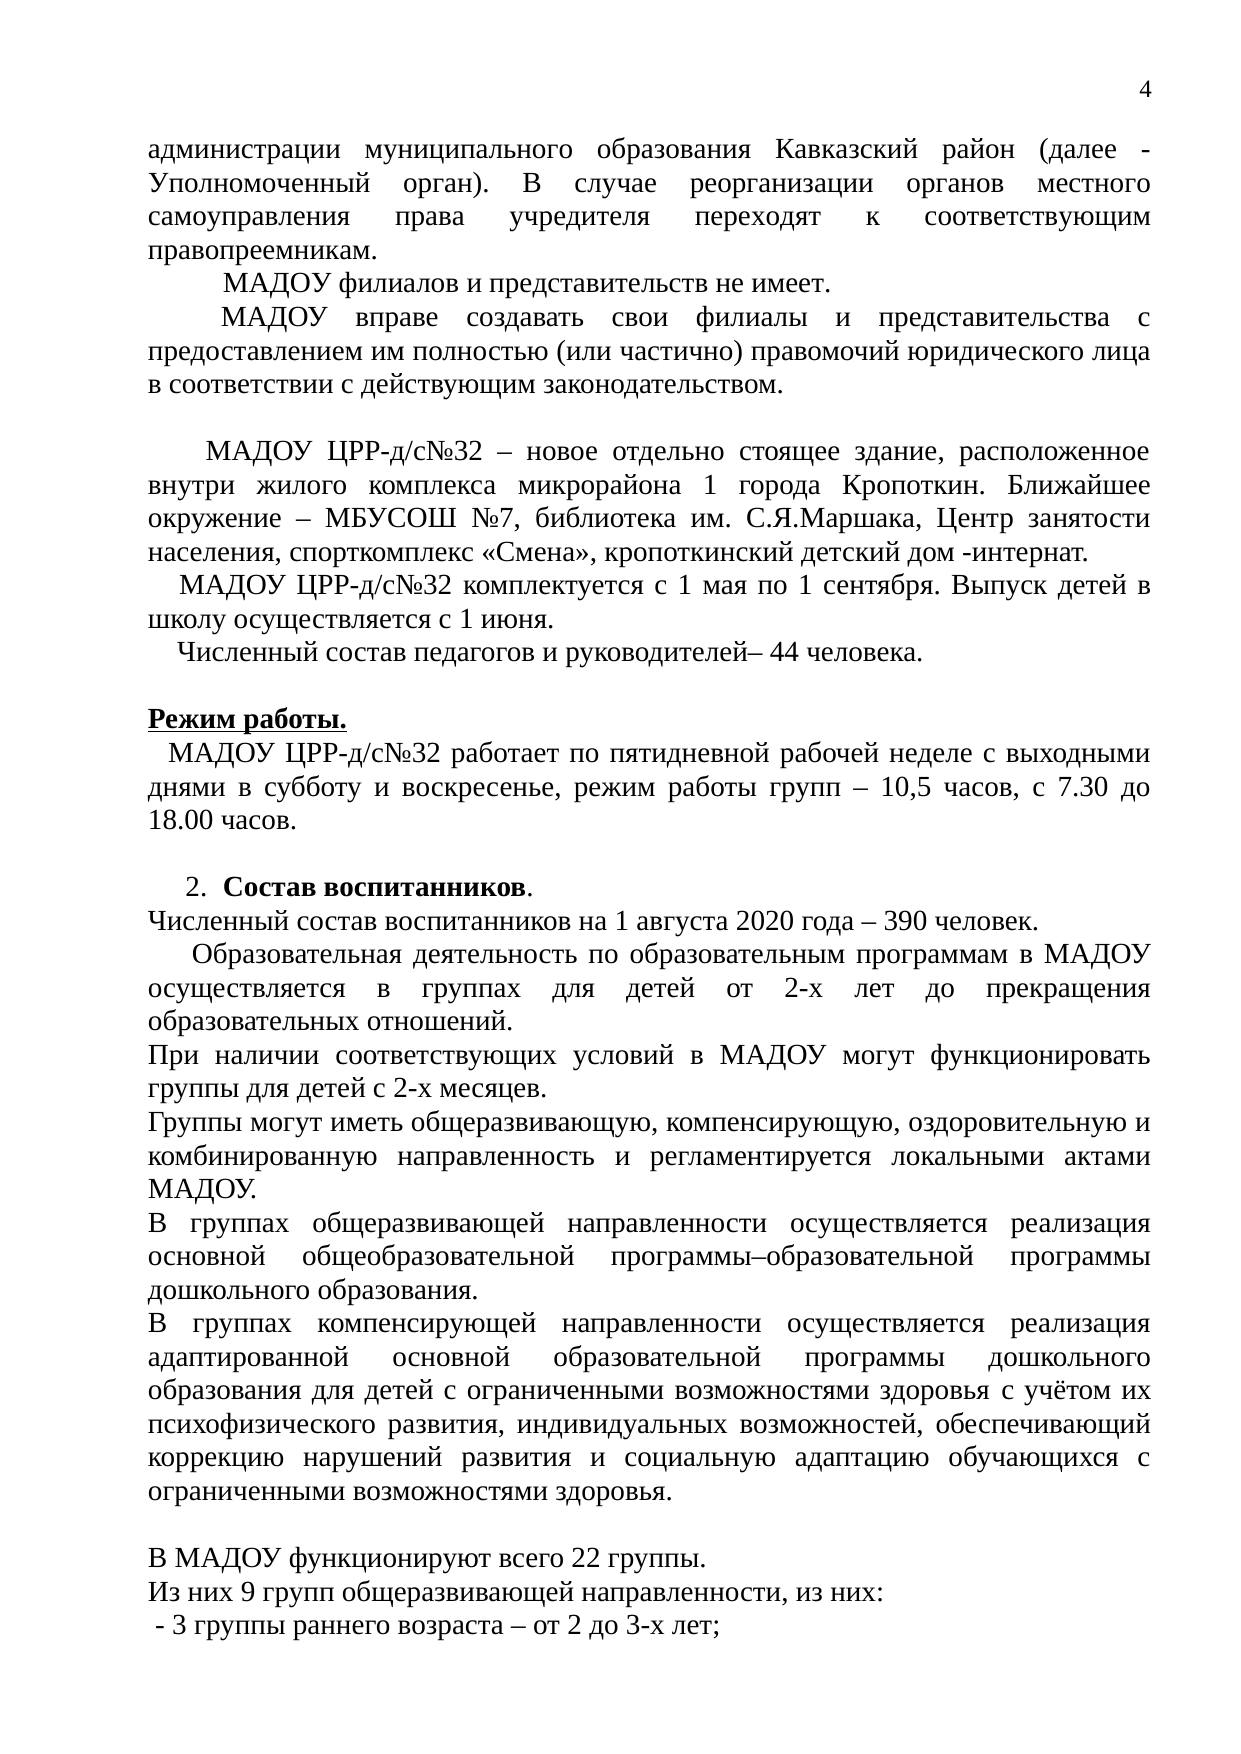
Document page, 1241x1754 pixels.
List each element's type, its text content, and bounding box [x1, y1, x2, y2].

text В группах общеразвивающей направленности осуществляется реализация основной общеобразовательной программы–образовательной программы дошкольного образования. [148, 1205, 1152, 1305]
text При наличии соответствующих условий в МАДОУ могут функционировать группы для детей с 2-х месяцев. [148, 1037, 1152, 1104]
text В МАДОУ функционируют всего 22 группы. [148, 1540, 1152, 1574]
text Режим работы. [148, 702, 1152, 735]
text Группы могут иметь общеразвивающую, компенсирующую, оздоровительную и комбинированную направленность и регламентируется локальными актами МАДОУ. [148, 1104, 1152, 1205]
text Из них 9 групп общеразвивающей направленности, из них: [148, 1574, 1152, 1607]
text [148, 131, 1152, 266]
text МАДОУ ЦРР-д/с№32 работает по пятидневной рабочей неделе с выходными днями в субботу и воскресенье, режим работы групп – 10,5 часов, с 7.30 до 18.00 часов. [148, 735, 1152, 836]
text МАДОУ ЦРР-д/с№32 – новое отдельно стоящее здание, расположенное внутри жилого комплекса микрорайона 1 города Кропоткин. Ближайшее окружение – МБУСОШ №7, библиотека им. С.Я.Маршака, Центр занятости населения, спорткомплекс «Смена», кропоткинский детский дом -интернат. [148, 433, 1152, 567]
list Состав воспитанников. [185, 869, 1152, 903]
text - 3 группы раннего возраста – от 2 до 3-х лет; [148, 1607, 1152, 1641]
text Численный состав педагогов и руководителей– 44 человека. [148, 634, 1152, 668]
text Численный состав воспитанников на 1 августа 2020 года – 390 человек. [148, 903, 1152, 936]
text В группах компенсирующей направленности осуществляется реализация адаптированной основной образовательной программы дошкольного образования для детей с ограниченными возможностями здоровья с учётом их психофизического развития, индивидуальных возможностей, обеспечивающий коррекцию нарушений развития и социальную адаптацию обучающихся с ограниченными возможностями здоровья. [148, 1305, 1152, 1507]
text МАДОУ филиалов и представительств не имеет. [148, 266, 1152, 299]
text МАДОУ вправе создавать свои филиалы и представительства с предоставлением им полностью (или частично) правомочий юридического лица в соответствии с действующим законодательством. [148, 299, 1152, 400]
text МАДОУ ЦРР-д/с№32 комплектуется с 1 мая по 1 сентября. Выпуск детей в школу осуществляется с 1 июня. [148, 567, 1152, 634]
text Образовательная деятельность по образовательным программам в МАДОУ осуществляется в группах для детей от 2-х лет до прекращения образовательных отношений. [148, 936, 1152, 1037]
